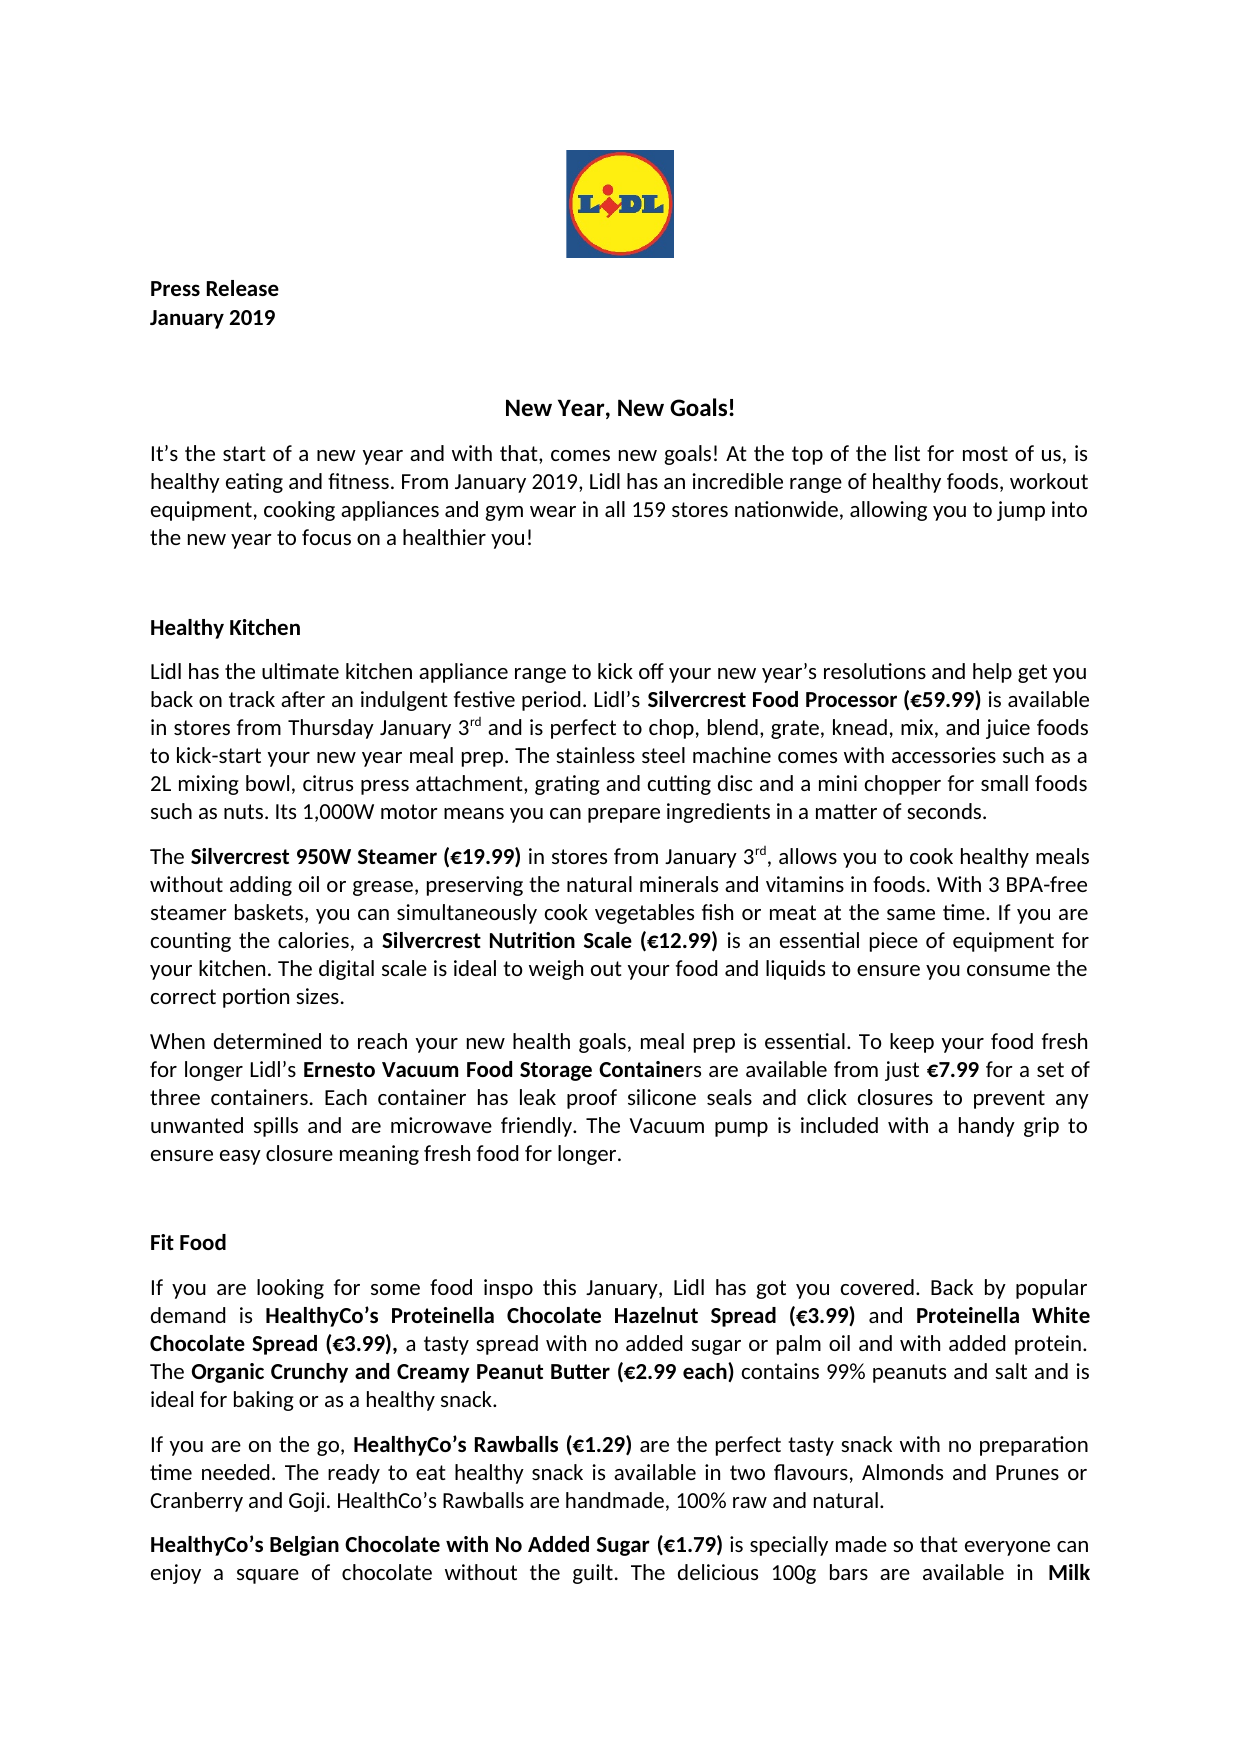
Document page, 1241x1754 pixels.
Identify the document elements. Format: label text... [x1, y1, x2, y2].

text Healthy Kitchen [150, 613, 1090, 641]
text The Silvercrest 950W Steamer (€19.99) in stores from January 3rd, allows you to cook healthy meals without adding oil or grease, preserving the natural minerals and vitamins in foods. With 3 BPA-free steamer baskets, you can simultaneously cook vegetables fish or meat at the same time. If you are counting the calories, a Silvercrest Nutrition Scale (€12.99) is an essential piece of equipment for your kitchen. The digital scale is ideal to weigh out your food and liquids to ensure you consume the correct portion sizes. [150, 842, 1090, 1010]
text When determined to reach your new health goals, meal prep is essential. To keep your food fresh for longer Lidl’s Ernesto Vacuum Food Storage Containers are available from just €7.99 for a set of three containers. Each container has leak proof silicone seals and click closures to prevent any unwanted spills and are microwave friendly. The Vacuum pump is included with a handy grip to ensure easy closure meaning fresh food for longer. [150, 1027, 1090, 1167]
text New Year, New Goals! [150, 392, 1090, 422]
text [150, 1531, 1090, 1587]
text It’s the start of a new year and with that, comes new goals! At the top of the list for most of us, is healthy eating and fitness. From January 2019, Lidl has an incredible range of healthy foods, workout equipment, cooking appliances and gym wear in all 159 stores nationwide, allowing you to jump into the new year to focus on a healthier you! [150, 439, 1090, 551]
text If you are looking for some food inspo this January, Lidl has got you covered. Back by popular demand is HealthyCo’s Proteinella Chocolate Hazelnut Spread (€3.99) and Proteinella White Chocolate Spread (€3.99), a tasty spread with no added sugar or palm oil and with added protein. The Organic Crunchy and Creamy Peanut Butter (€2.99 each) contains 99% peanuts and salt and is ideal for baking or as a healthy snack. [150, 1273, 1090, 1413]
text Press Release January 2019 [150, 274, 1090, 331]
text Fit Food [150, 1228, 1090, 1256]
picture [566, 150, 674, 258]
text If you are on the go, HealthyCo’s Rawballs (€1.29) are the perfect tasty snack with no preparation time needed. The ready to eat healthy snack is available in two flavours, Almonds and Prunes or Cranberry and Goji. HealthCo’s Rawballs are handmade, 100% raw and natural. [150, 1430, 1090, 1514]
text Lidl has the ultimate kitchen appliance range to kick off your new year’s resolutions and help get you back on track after an indulgent festive period. Lidl’s Silvercrest Food Processor (€59.99) is available in stores from Thursday January 3rd and is perfect to chop, blend, grate, knead, mix, and juice foods to kick-start your new year meal prep. The stainless steel machine comes with accessories such as a 2L mixing bowl, citrus press attachment, grating and cutting disc and a mini chopper for small foods such as nuts. Its 1,000W motor means you can prepare ingredients in a matter of seconds. [150, 657, 1090, 825]
